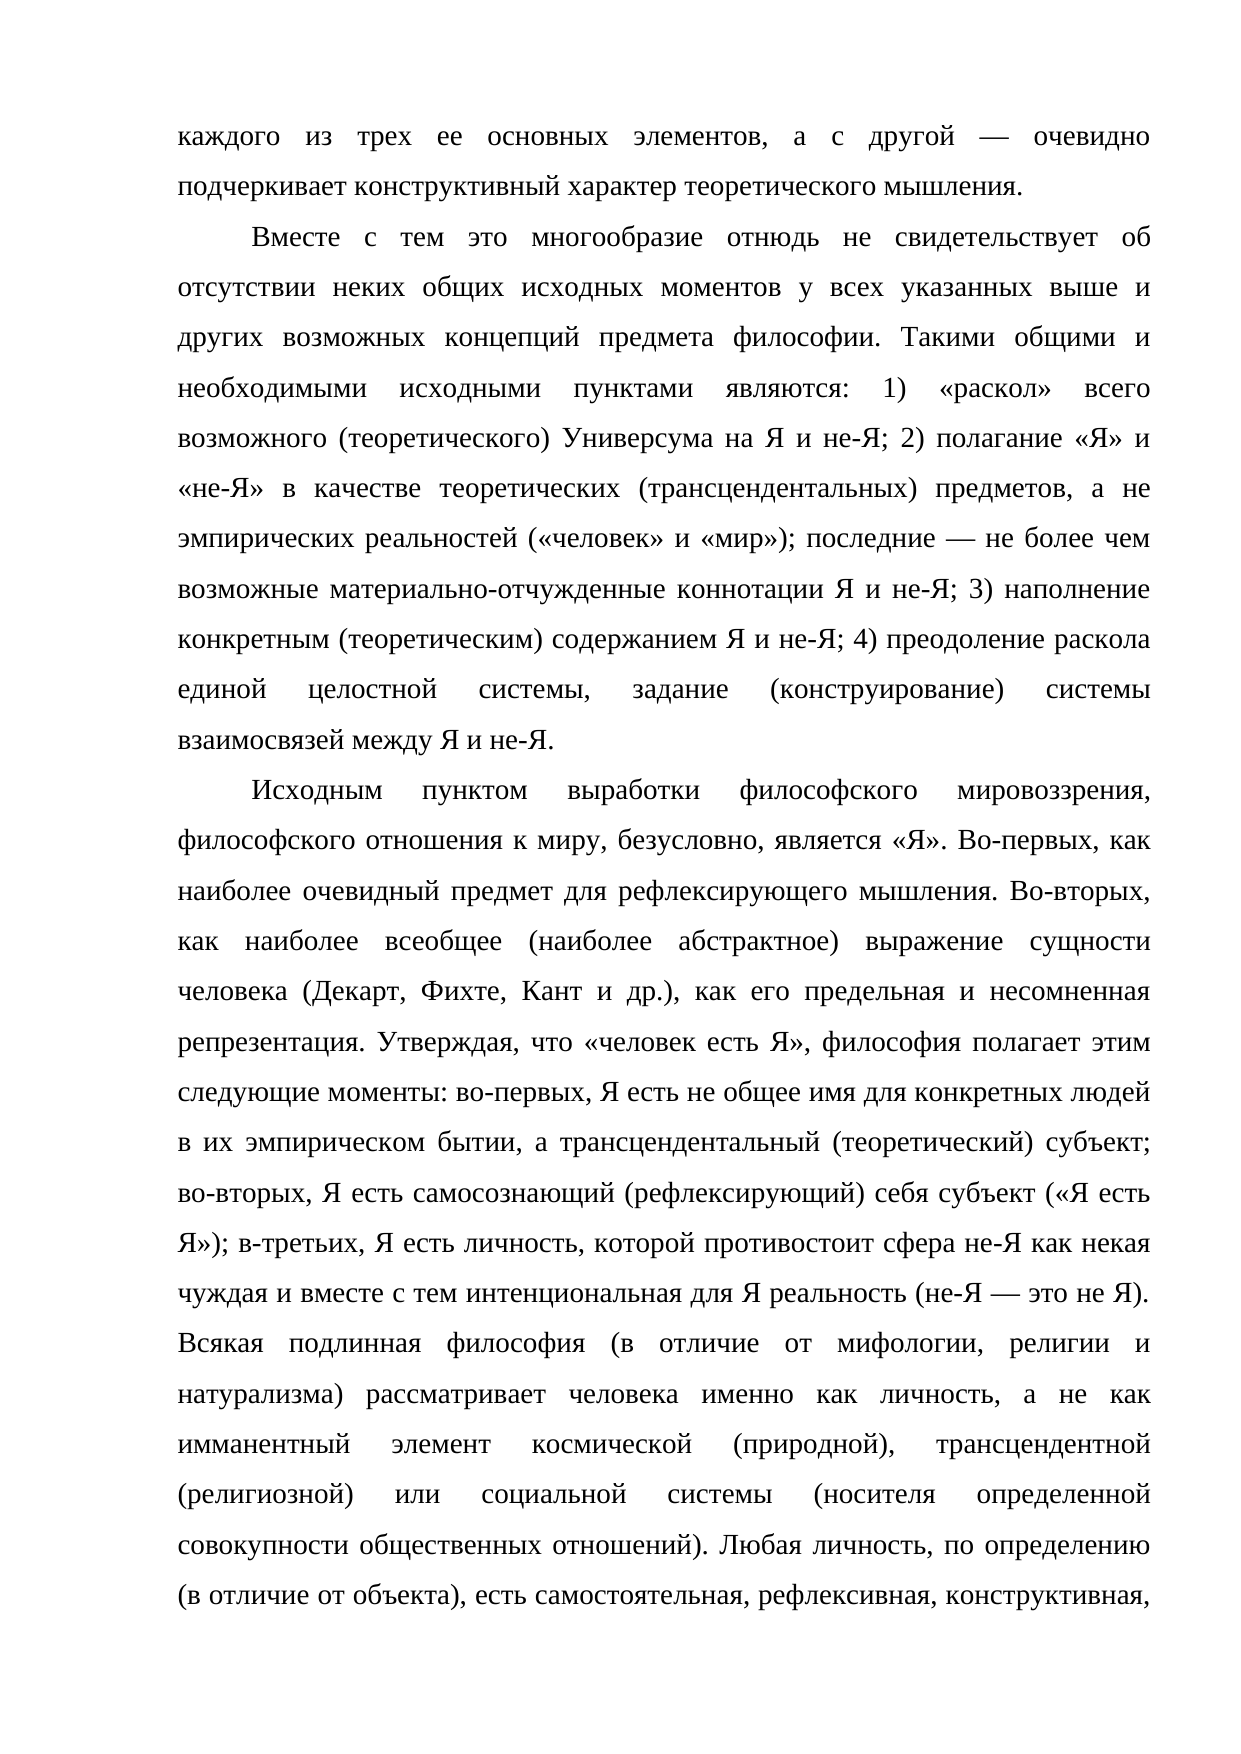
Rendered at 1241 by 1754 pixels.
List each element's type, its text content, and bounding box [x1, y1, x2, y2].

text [177, 772, 1152, 1611]
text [177, 118, 1152, 202]
text Вместе с тем это многообразие отнюдь не свидетельствует об отсутствии неких общих исходных моментов у всех указанных выше и других возможных концепций предмета философии. Такими общими и необходимыми исходными пунктами являются: 1) «раскол» всего возможного (теоретического) Универсума на Я и не-Я; 2) полагание «Я» и «не-Я» в качестве теоретических (трансцендентальных) предметов, а не эмпирических реальностей («человек» и «мир»); последние — не более чем возможные материально-отчужденные коннотации Я и не-Я; 3) наполнение конкретным (теоретическим) содержанием Я и не-Я; 4) преодоление раскола единой целостной системы, задание (конструирование) системы взаимосвязей между Я и не-Я. [177, 219, 1152, 755]
